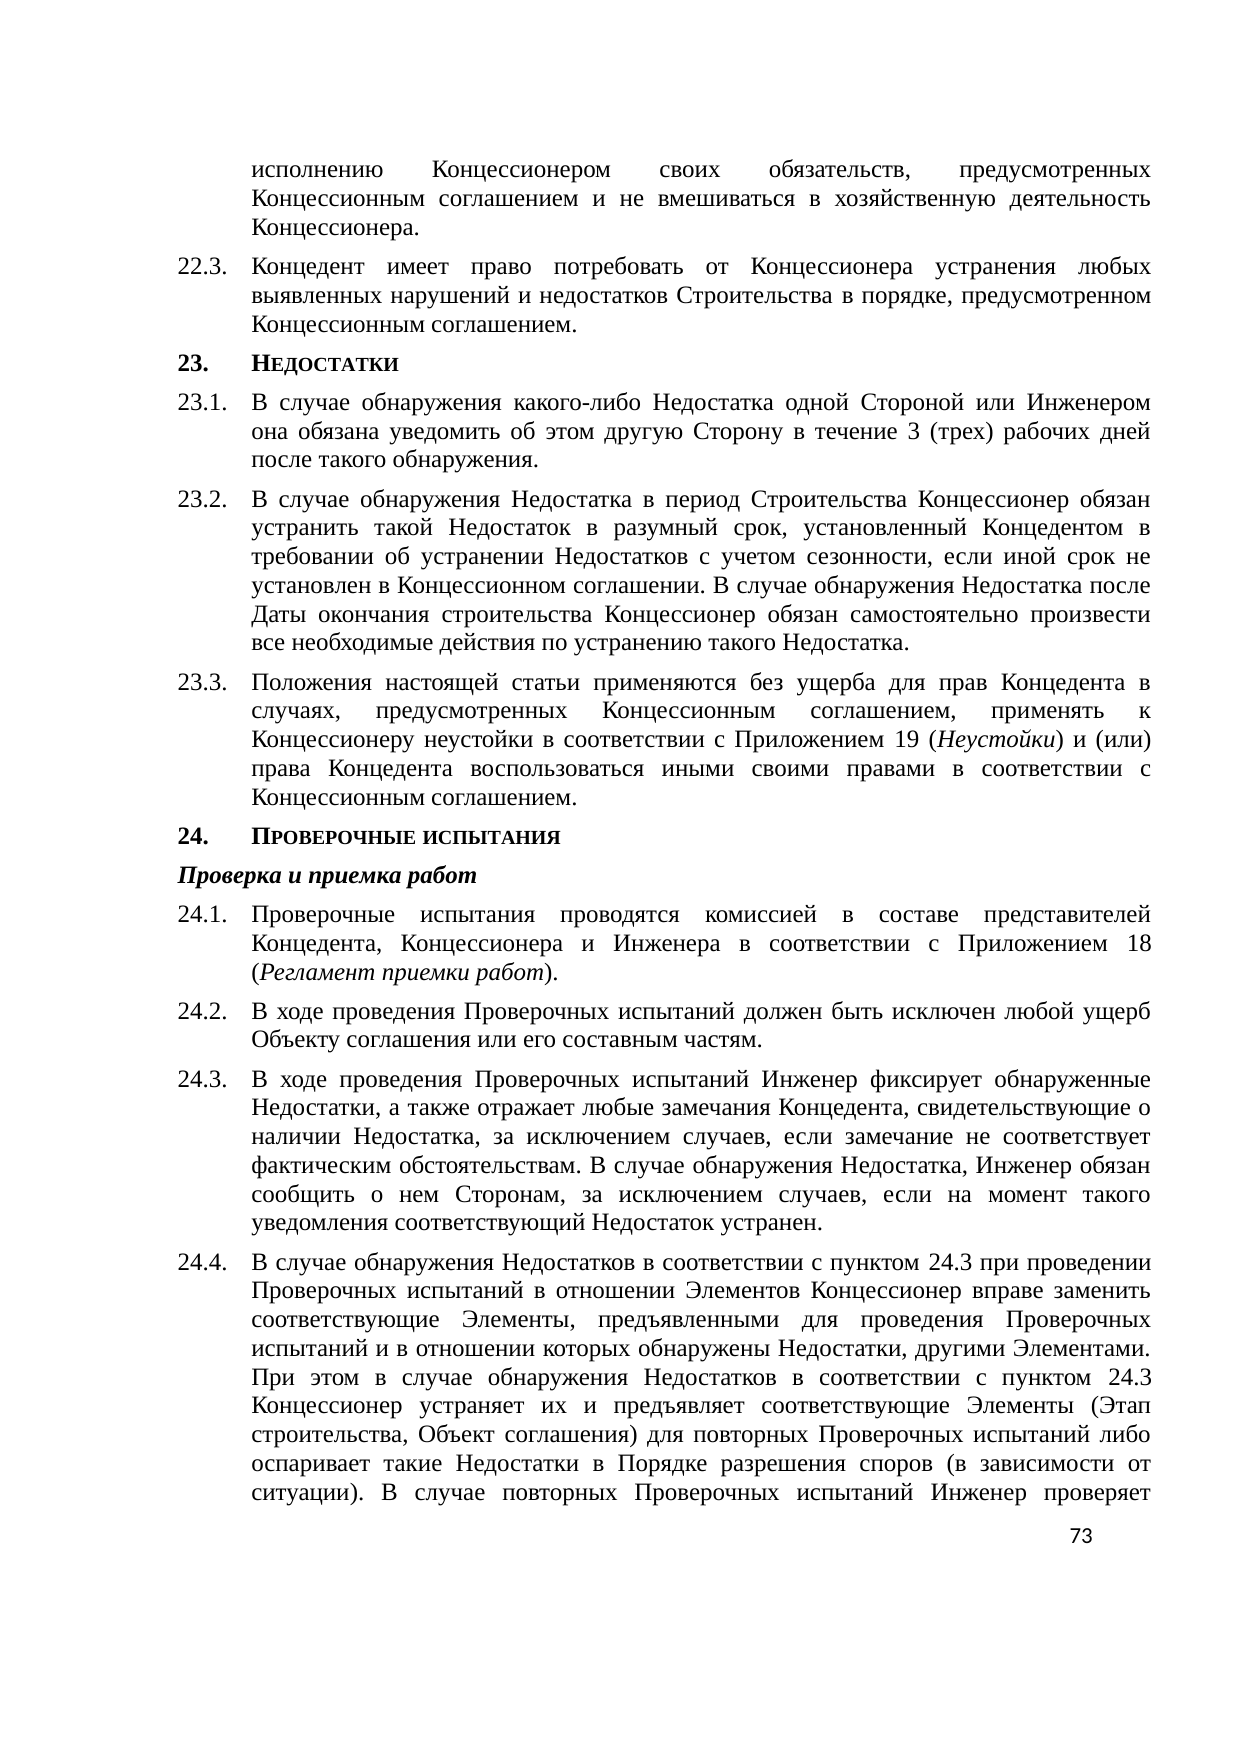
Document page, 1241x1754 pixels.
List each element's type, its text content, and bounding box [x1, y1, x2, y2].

text Положения настоящей статьи применяются без ущерба для прав Концедента в случаях, предусмотренных Концессионным соглашением, применять к Концессионеру неустойки в соответствии с Приложением 19 (Неустойки) и (или) права Концедента воспользоваться иными своими правами в соответствии с Концессионным соглашением. [177, 667, 1152, 810]
text Концедент имеет право потребовать от Концессионера устранения любых выявленных нарушений и недостатков Строительства в порядке, предусмотренном Концессионным соглашением. [177, 251, 1152, 337]
text В случае обнаружения какого-либо Недостатка одной Стороной или Инженером она обязана уведомить об этом другую Сторону в течение 3 (трех) рабочих дней после такого обнаружения. [177, 387, 1152, 473]
text Недостатки [177, 348, 1152, 377]
text Проверочные испытания [177, 821, 1152, 849]
text Проверка и приемка работ [177, 860, 1152, 889]
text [177, 1247, 1152, 1505]
text В ходе проведения Проверочных испытаний Инженер фиксирует обнаруженные Недостатки, а также отражает любые замечания Концедента, свидетельствующие о наличии Недостатка, за исключением случаев, если замечание не соответствует фактическим обстоятельствам. В случае обнаружения Недостатка, Инженер обязан сообщить о нем Сторонам, за исключением случаев, если на момент такого уведомления соответствующий Недостаток устранен. [177, 1064, 1152, 1236]
text В ходе проведения Проверочных испытаний должен быть исключен любой ущерб Объекту соглашения или его составным частям. [177, 996, 1152, 1053]
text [177, 154, 1152, 241]
text Проверочные испытания проводятся комиссией в составе представителей Концедента, Концессионера и Инженера в соответствии с Приложением 18 (Регламент приемки работ). [177, 899, 1152, 985]
text В случае обнаружения Недостатка в период Строительства Концессионер обязан устранить такой Недостаток в разумный срок, установленный Концедентом в требовании об устранении Недостатков с учетом сезонности, если иной срок не установлен в Концессионном соглашении. В случае обнаружения Недостатка после Даты окончания строительства Концессионер обязан самостоятельно произвести все необходимые действия по устранению такого Недостатка. [177, 484, 1152, 656]
